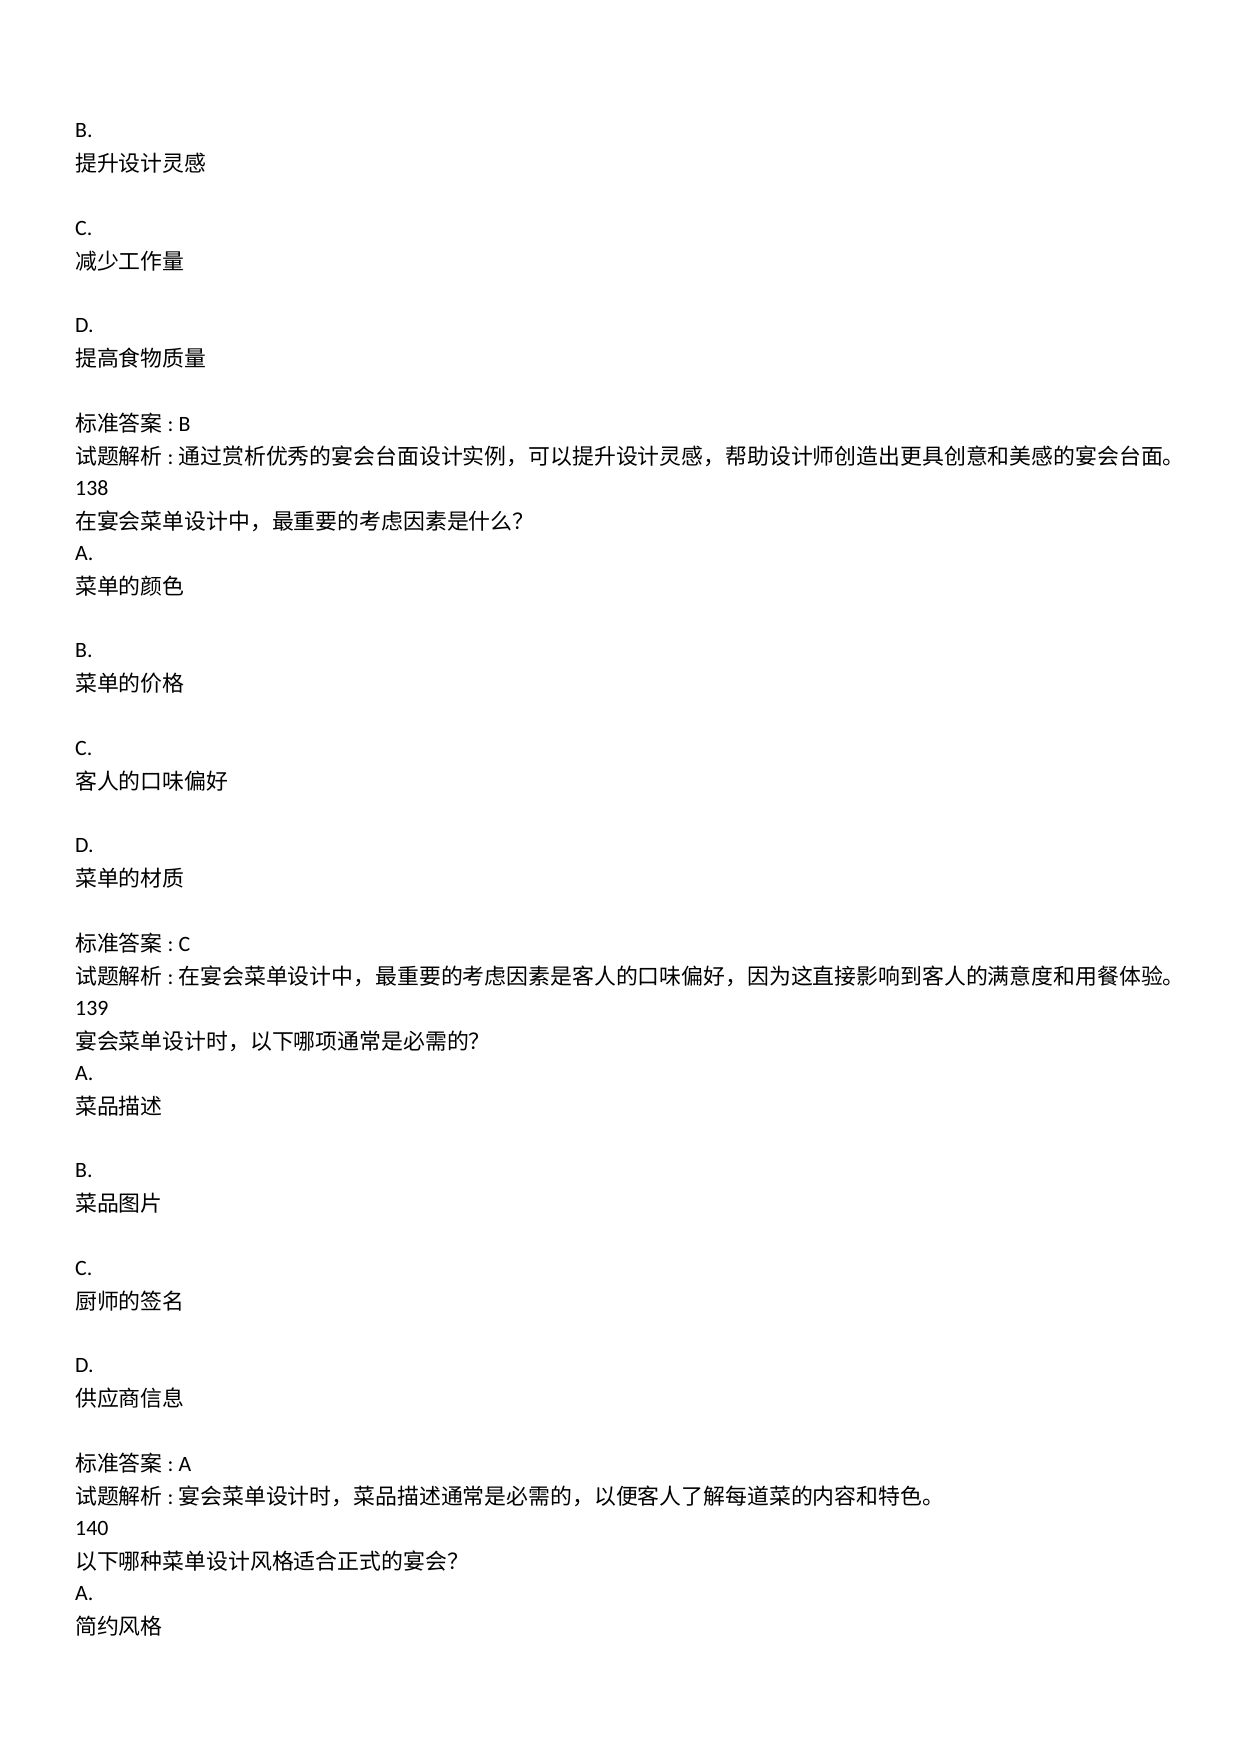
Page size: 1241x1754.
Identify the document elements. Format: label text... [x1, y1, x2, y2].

text 试题解析 : 在宴会菜单设计中，最重要的考虑因素是客人的口味偏好，因为这直接影响到客人的满意度和用餐体验。 [75, 958, 1165, 991]
text C. [75, 211, 1165, 243]
text D. [75, 828, 1165, 861]
text 厨师的签名 [75, 1283, 1165, 1316]
text 菜品描述 [75, 1088, 1165, 1121]
text 以下哪种菜单设计风格适合正式的宴会？ [75, 1543, 1165, 1576]
text 标准答案 : B [75, 406, 1165, 438]
text D. [75, 308, 1165, 341]
text 宴会菜单设计时，以下哪项通常是必需的？ [75, 1023, 1165, 1056]
text A. [75, 1056, 1165, 1088]
text 试题解析 : 宴会菜单设计时，菜品描述通常是必需的，以便客人了解每道菜的内容和特色。 [75, 1478, 1165, 1511]
text B. [75, 113, 1165, 146]
text 菜品图片 [75, 1186, 1165, 1218]
text 客人的口味偏好 [75, 763, 1165, 796]
text B. [75, 1153, 1165, 1186]
text 标准答案 : A [75, 1446, 1165, 1478]
text 提升设计灵感 [75, 146, 1165, 178]
text 菜单的材质 [75, 861, 1165, 893]
text C. [75, 731, 1165, 763]
text A. [75, 536, 1165, 568]
text 菜单的价格 [75, 666, 1165, 698]
text 试题解析 : 通过赏析优秀的宴会台面设计实例，可以提升设计灵感，帮助设计师创造出更具创意和美感的宴会台面。 [75, 438, 1165, 471]
text B. [75, 633, 1165, 666]
text 140 [75, 1511, 1165, 1543]
text 提高食物质量 [75, 341, 1165, 373]
text 供应商信息 [75, 1381, 1165, 1413]
text 简约风格 [75, 1608, 1165, 1641]
text 菜单的颜色 [75, 568, 1165, 601]
text 标准答案 : C [75, 926, 1165, 958]
text 在宴会菜单设计中，最重要的考虑因素是什么？ [75, 503, 1165, 536]
text 139 [75, 991, 1165, 1023]
text A. [75, 1576, 1165, 1608]
text D. [75, 1348, 1165, 1381]
text C. [75, 1251, 1165, 1283]
text 减少工作量 [75, 243, 1165, 276]
text 138 [75, 471, 1165, 503]
